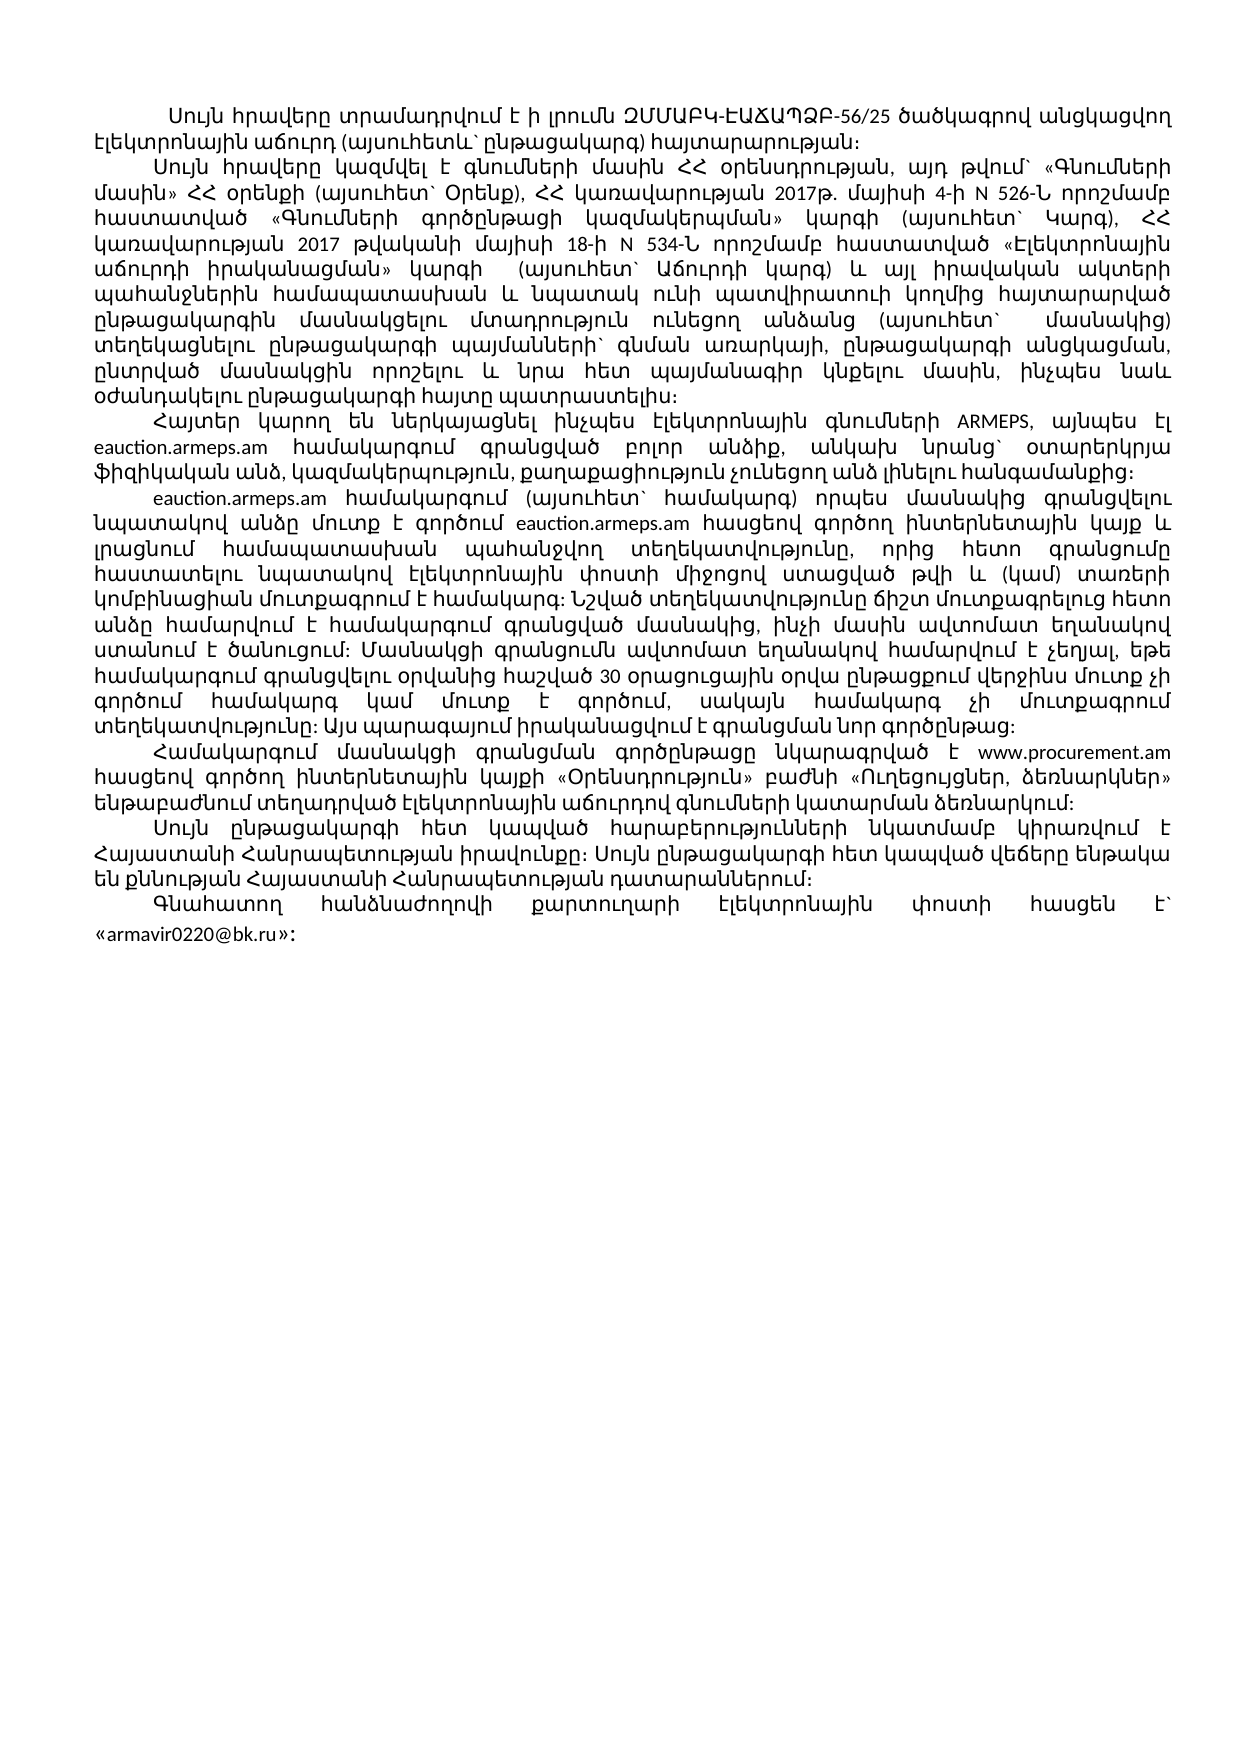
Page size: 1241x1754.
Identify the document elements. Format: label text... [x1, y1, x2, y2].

text Համակարգում մասնակցի գրանցման գործընթացը նկարագրված է www.procurement.am հասցեով գործող ինտերնետային կայքի «Օրենսդրություն» բաժնի «Ուղեցույցներ, ձեռնարկներ» ենթաբաժնում տեղադրված էլեկտրոնային աճուրդով գնումների կատարման ձեռնարկում: [94, 739, 1171, 815]
text Հայտեր կարող են ներկայացնել ինչպես էլեկտրոնային գնումների ARMEPS, այնպես էլ eauction.armeps.am համակարգում գրանցված բոլոր անձիք, անկախ նրանց` օտարերկրյա ֆիզիկական անձ, կազմակերպություն, քաղաքացիություն չունեցող անձ լինելու հանգամանքից։ [94, 409, 1171, 485]
text eauction.armeps.am համակարգում (այսուհետ` համակարգ) որպես մասնակից գրանցվելու նպատակով անձը մուտք է գործում eauction.armeps.am հասցեով գործող ինտերնետային կայք և լրացնում համապատասխան պահանջվող տեղեկատվությունը, որից հետո գրանցումը հաստատելու նպատակով էլեկտրոնային փոստի միջոցով ստացված թվի և (կամ) տառերի կոմբինացիան մուտքագրում է համակարգ: Նշված տեղեկատվությունը ճիշտ մուտքագրելուց հետո անձը համարվում է համակարգում գրանցված մասնակից, ինչի մասին ավտոմատ եղանակով ստանում է ծանուցում: Մասնակցի գրանցումն ավտոմատ եղանակով համարվում է չեղյալ, եթե համակարգում գրանցվելու օրվանից հաշված 30 օրացուցային օրվա ընթացքում վերջինս մուտք չի գործում համակարգ կամ մուտք է գործում, սակայն համակարգ չի մուտքագրում տեղեկատվությունը: Այս պարագայում իրականացվում է գրանցման նոր գործընթաց: [94, 485, 1171, 739]
text Սույն ընթացակարգի հետ կապված հարաբերությունների նկատմամբ կիրառվում է Հայաստանի Հանրապետության իրավունքը։ Սույն ընթացակարգի հետ կապված վեճերը ենթակա են քննության Հայաստանի Հանրապետության դատարաններում։ [94, 815, 1171, 892]
text Սույն հրավերը կազմվել է գնումների մասին ՀՀ օրենսդրության, այդ թվում` «Գնումների մասին» ՀՀ օրենքի (այսուհետ` Օրենք), ՀՀ կառավարության 2017թ. մայիսի 4-ի N 526-Ն որոշմամբ հաստատված «Գնումների գործընթացի կազմակերպման» կարգի (այսուհետ` Կարգ), ՀՀ կառավարության 2017 թվականի մայիսի 18-ի N 534-Ն որոշմամբ հաստատված «Էլեկտրոնային աճուրդի իրականացման» կարգի (այսուհետ` Աճուրդի կարգ) և այլ իրավական ակտերի պահանջներին համապատասխան և նպատակ ունի պատվիրատուի կողմից հայտարարված ընթացակարգին մասնակցելու մտադրություն ունեցող անձանց (այսուհետ` մասնակից) տեղեկացնելու ընթացակարգի պայմանների` գնման առարկայի, ընթացակարգի անցկացման, ընտրված մասնակցին որոշելու և նրա հետ պայմանագիր կնքելու մասին, ինչպես նաև օժանդակելու ընթացակարգի հայտը պատրաստելիս։ [94, 154, 1171, 409]
text Գնահատող հանձնաժողովի քարտուղարի էլեկտրոնային փոստի հասցեն է` «armavir0220@bk.ru»: [94, 892, 1171, 948]
text Սույն հրավերը տրամադրվում է ի լրումն ԶՄՄԱԲԿ-ԷԱՃԱՊՁԲ-56/25 ծածկագրով անցկացվող էլեկտրոնային աճուրդ (այսուհետև` ընթացակարգ) հայտարարության։ [94, 104, 1171, 154]
